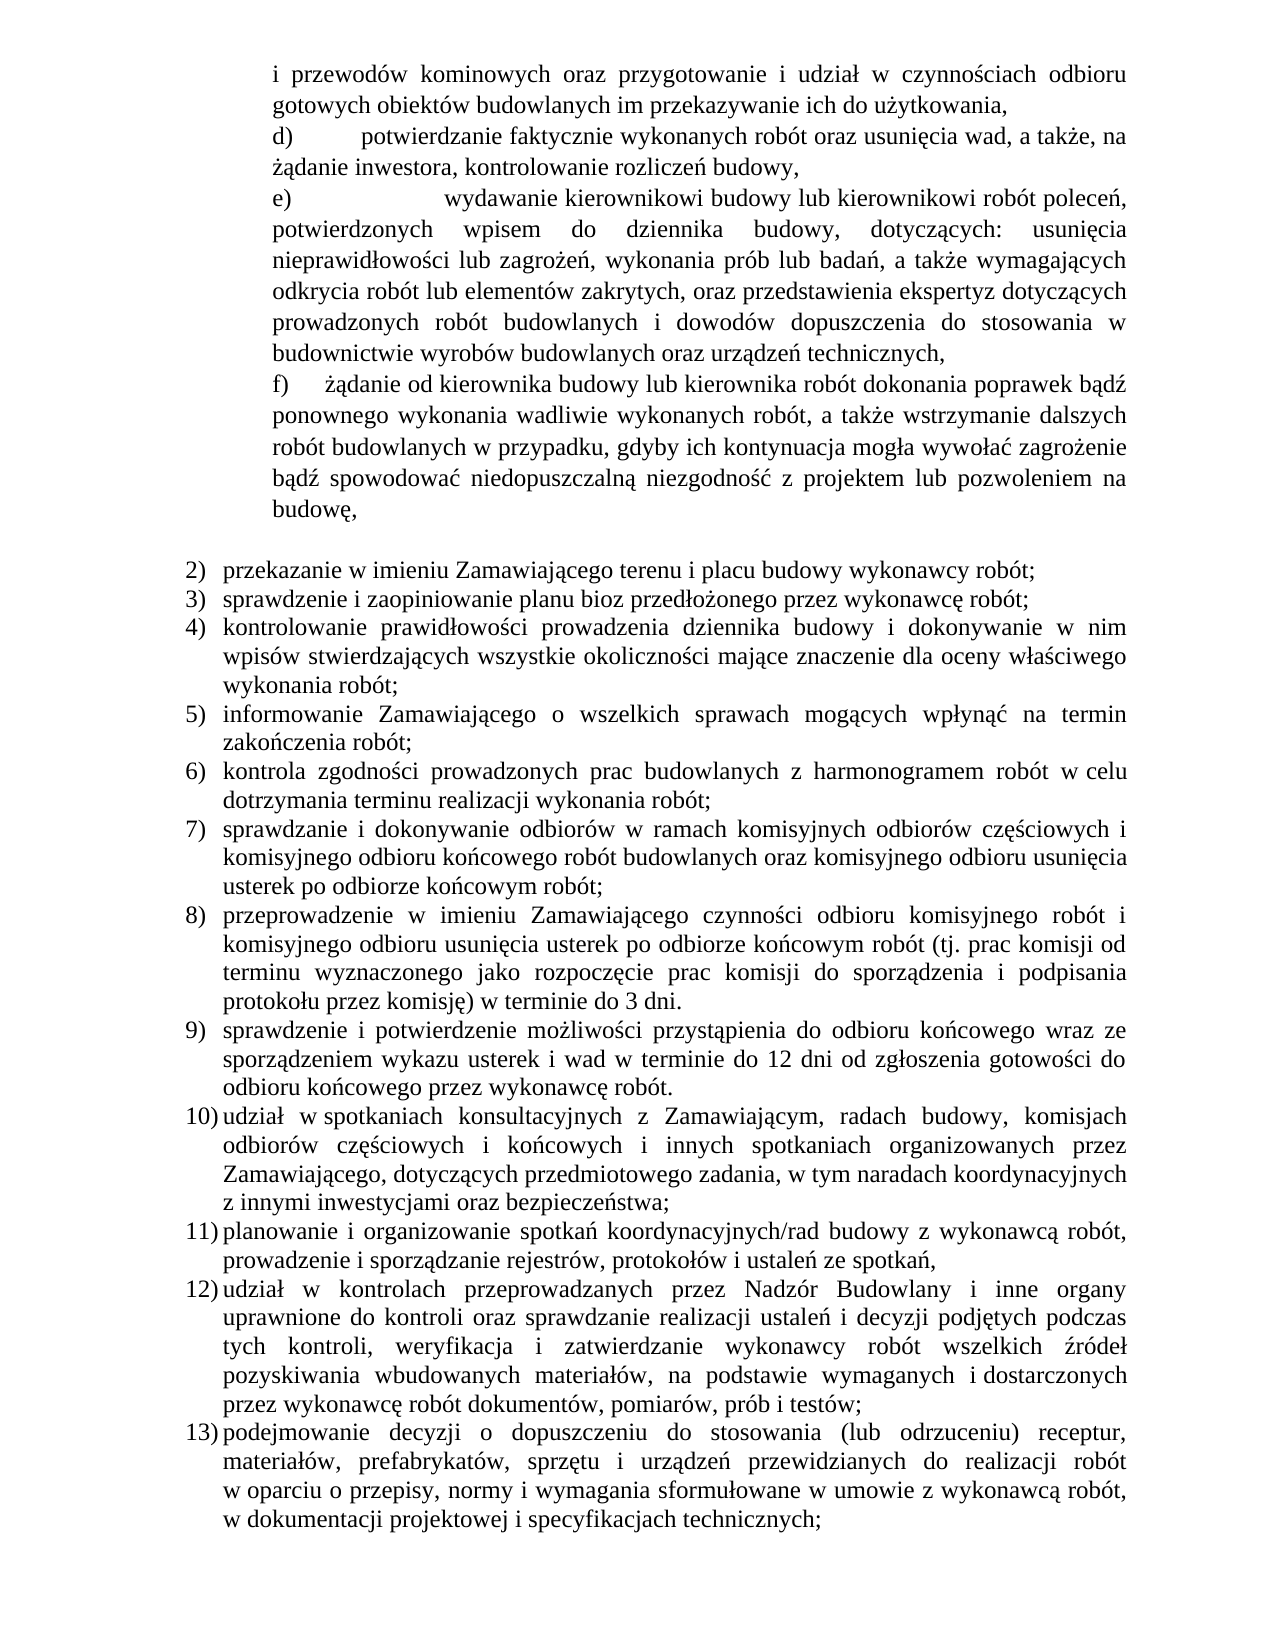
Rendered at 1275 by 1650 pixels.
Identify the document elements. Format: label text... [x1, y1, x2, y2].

text d) potwierdzanie faktycznie wykonanych robót oraz usunięcia wad, a także, na żądanie inwestora, kontrolowanie rozliczeń budowy, [272, 121, 1127, 181]
list planowanie i organizowanie spotkań koordynacyjnych/rad budowy z wykonawcą robót, prowadzenie i sporządzanie rejestrów, protokołów i ustaleń ze spotkań, [185, 1216, 1127, 1274]
text f) żądanie od kierownika budowy lub kierownika robót dokonania poprawek bądź ponownego wykonania wadliwie wykonanych robót, a także wstrzymanie dalszych robót budowlanych w przypadku, gdyby ich kontynuacja mogła wywołać zagrożenie bądź spowodować niedopuszczalną niezgodność z projektem lub pozwoleniem na budowę, [272, 369, 1127, 522]
list sprawdzenie i potwierdzenie możliwości przystąpienia do odbioru końcowego wraz ze sporządzeniem wykazu usterek i wad w terminie do 12 dni od zgłoszenia gotowości do odbioru końcowego przez wykonawcę robót. [185, 1015, 1127, 1101]
list informowanie Zamawiającego o wszelkich sprawach mogących wpłynąć na termin zakończenia robót; [185, 699, 1127, 756]
text e) wydawanie kierownikowi budowy lub kierownikowi robót poleceń, potwierdzonych wpisem do dziennika budowy, dotyczących: usunięcia nieprawidłowości lub zagrożeń, wykonania prób lub badań, a także wymagających odkrycia robót lub elementów zakrytych, oraz przedstawienia ekspertyz dotyczących prowadzonych robót budowlanych i dowodów dopuszczenia do stosowania w budownictwie wyrobów budowlanych oraz urządzeń technicznych, [272, 183, 1127, 367]
list sprawdzenie i zaopiniowanie planu bioz przedłożonego przez wykonawcę robót; [185, 584, 1127, 612]
list przekazanie w imieniu Zamawiającego terenu i placu budowy wykonawcy robót; [185, 555, 1127, 584]
list udział w spotkaniach konsultacyjnych z Zamawiającym, radach budowy, komisjach odbiorów częściowych i końcowych i innych spotkaniach organizowanych przez Zamawiającego, dotyczących przedmiotowego zadania, w tym naradach koordynacyjnych z innymi inwestycjami oraz bezpieczeństwa; [185, 1101, 1127, 1216]
list kontrolowanie prawidłowości prowadzenia dziennika budowy i dokonywanie w nim wpisów stwierdzających wszystkie okoliczności mające znaczenie dla oceny właściwego wykonania robót; [185, 612, 1127, 699]
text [272, 59, 1127, 119]
list przeprowadzenie w imieniu Zamawiającego czynności odbioru komisyjnego robót i komisyjnego odbioru usunięcia usterek po odbiorze końcowym robót (tj. prac komisji od terminu wyznaczonego jako rozpoczęcie prac komisji do sporządzenia i podpisania protokołu przez komisję) w terminie do 3 dni. [185, 900, 1127, 1015]
list podejmowanie decyzji o dopuszczeniu do stosowania (lub odrzuceniu) receptur, materiałów, prefabrykatów, sprzętu i urządzeń przewidzianych do realizacji robót w oparciu o przepisy, normy i wymagania sformułowane w umowie z wykonawcą robót, w dokumentacji projektowej i specyfikacjach technicznych; [185, 1417, 1127, 1532]
list sprawdzanie i dokonywanie odbiorów w ramach komisyjnych odbiorów częściowych i komisyjnego odbioru końcowego robót budowlanych oraz komisyjnego odbioru usunięcia usterek po odbiorze końcowym robót; [185, 814, 1127, 900]
list kontrola zgodności prowadzonych prac budowlanych z harmonogramem robót w celu dotrzymania terminu realizacji wykonania robót; [185, 756, 1127, 814]
list udział w kontrolach przeprowadzanych przez Nadzór Budowlany i inne organy uprawnione do kontroli oraz sprawdzanie realizacji ustaleń i decyzji podjętych podczas tych kontroli, weryfikacja i zatwierdzanie wykonawcy robót wszelkich źródeł pozyskiwania wbudowanych materiałów, na podstawie wymaganych i dostarczonych przez wykonawcę robót dokumentów, pomiarów, prób i testów; [185, 1274, 1127, 1417]
